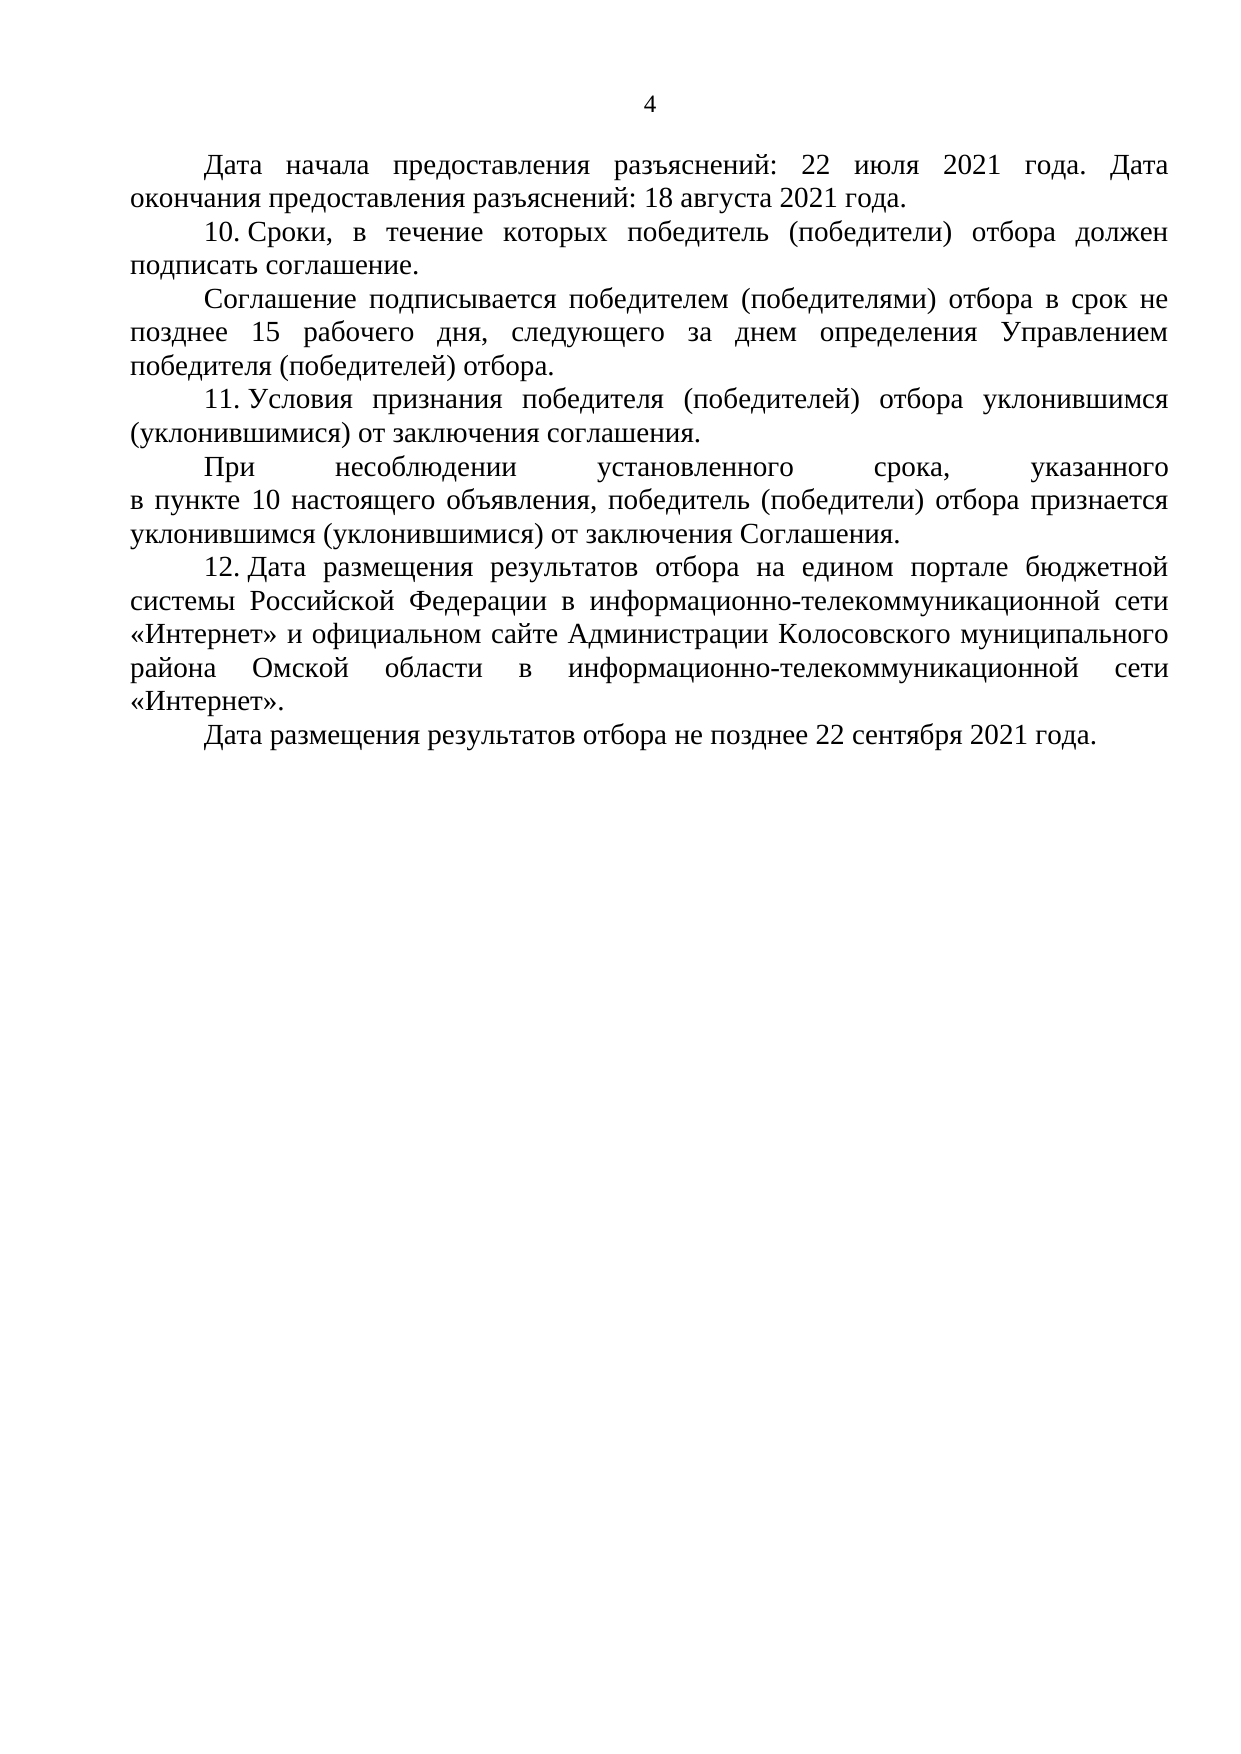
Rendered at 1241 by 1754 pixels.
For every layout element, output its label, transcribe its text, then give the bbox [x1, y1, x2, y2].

text При несоблюдении установленного срока, указанного в пункте 10 настоящего объявления, победитель (победители) отбора признается уклонившимся (уклонившимися) от заключения Соглашения. [130, 449, 1169, 549]
text Соглашение подписывается победителем (победителями) отбора в срок не позднее 15 рабочего дня, следующего за днем определения Управлением победителя (победителей) отбора. [130, 281, 1169, 382]
text Дата начала предоставления разъяснений: 22 июля 2021 года. Дата окончания предоставления разъяснений: 18 августа 2021 года. [130, 147, 1169, 214]
text 12. Дата размещения результатов отбора на едином портале бюджетной системы Российской Федерации в информационно-телекоммуникационной сети «Интернет» и официальном сайте Администрации Колосовского муниципального района Омской области в информационно-телекоммуникационной сети «Интернет». [130, 549, 1169, 717]
text 11. Условия признания победителя (победителей) отбора уклонившимся (уклонившимися) от заключения соглашения. [130, 382, 1169, 449]
text 10. Сроки, в течение которых победитель (победители) отбора должен подписать соглашение. [130, 214, 1169, 281]
text Дата размещения результатов отбора не позднее 22 сентября 2021 года. [130, 717, 1169, 751]
